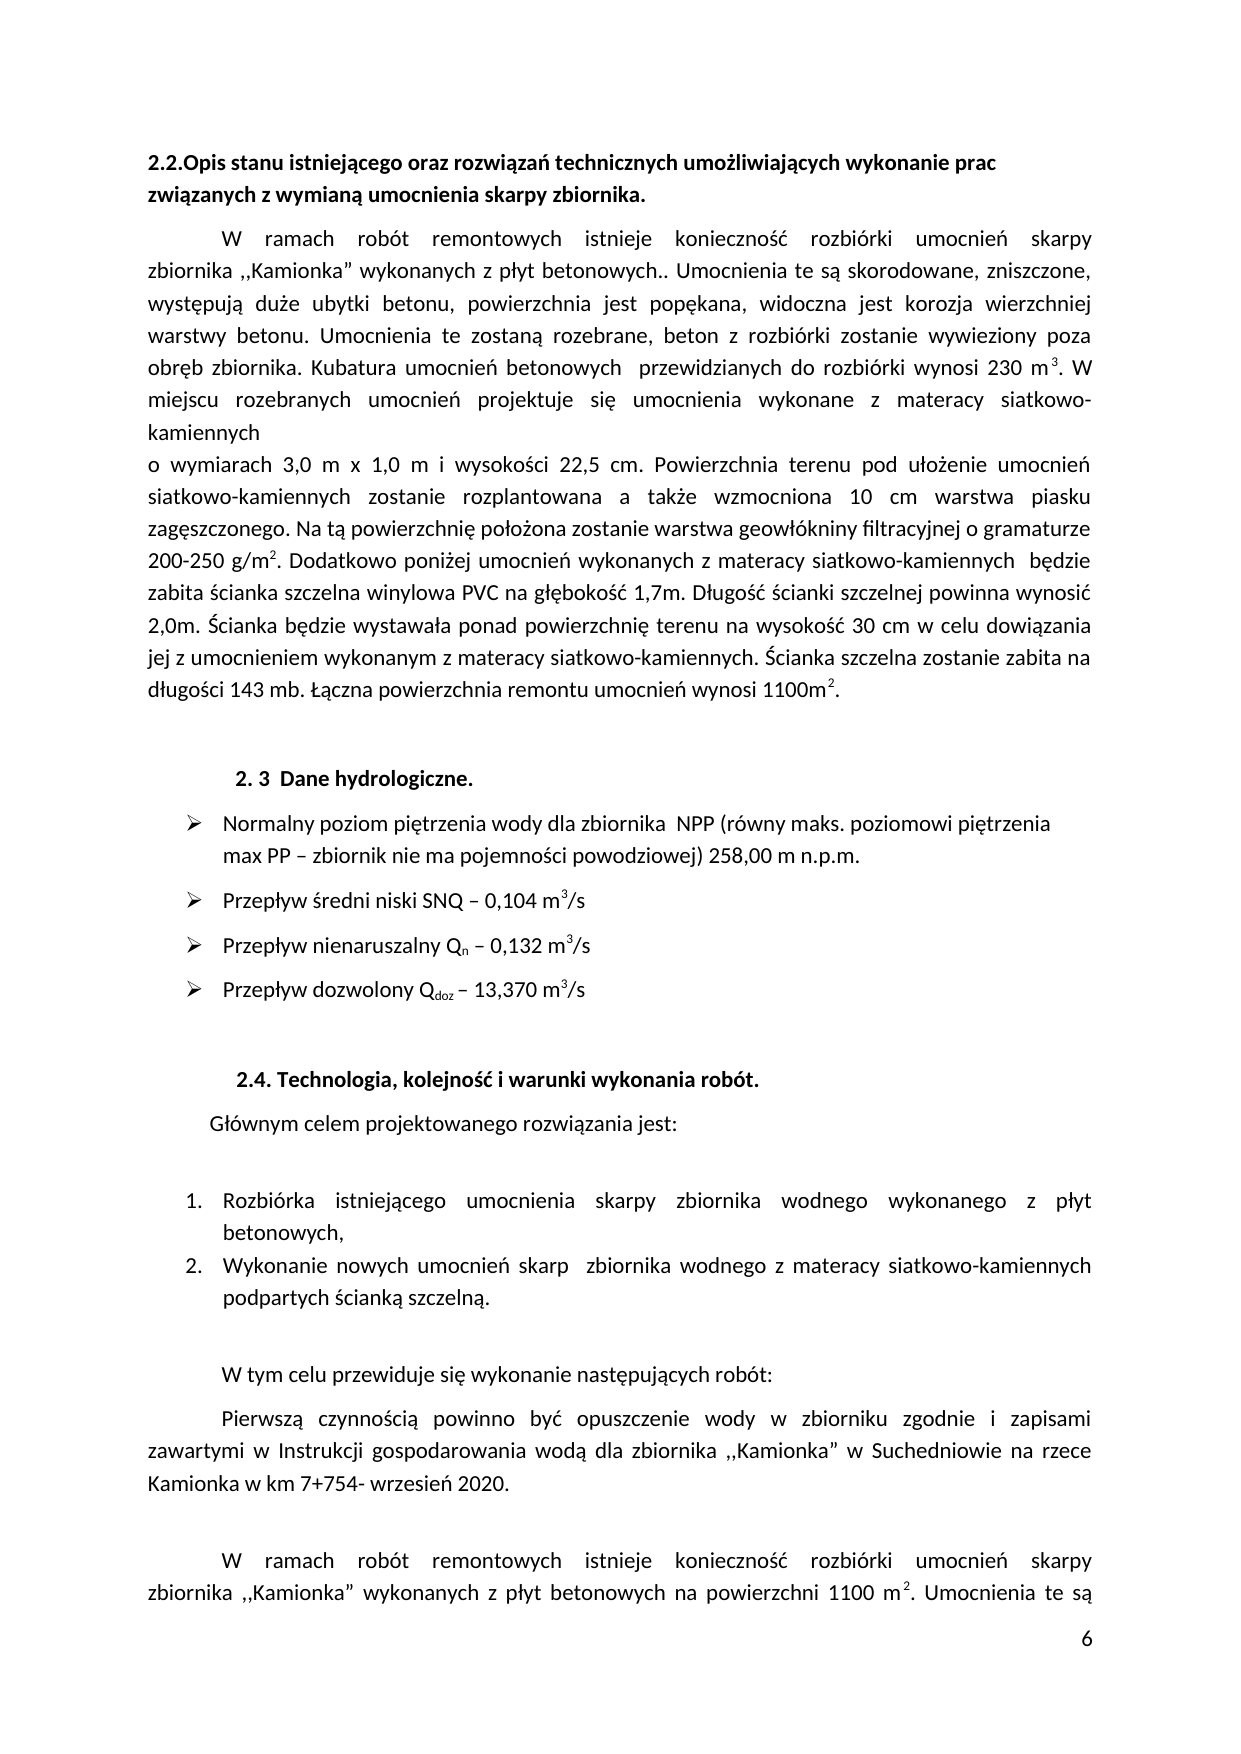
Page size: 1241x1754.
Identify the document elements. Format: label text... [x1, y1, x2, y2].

list Wykonanie nowych umocnień skarp zbiornika wodnego z materacy siatkowo-kamiennych podpartych ścianką szczelną. [185, 1251, 1093, 1311]
list Przepływ średni niski SNQ – 0,104 m3/s [185, 886, 1093, 914]
list Normalny poziom piętrzenia wody dla zbiornika NPP (równy maks. poziomowi piętrzenia max PP – zbiornik nie ma pojemności powodziowej) 258,00 m n.p.m. [185, 809, 1093, 869]
text Pierwszą czynnością powinno być opuszczenie wody w zbiorniku zgodnie i zapisami zawartymi w Instrukcji gospodarowania wodą dla zbiornika ,,Kamionka” w Suchedniowie na rzece Kamionka w km 7+754- wrzesień 2020. [148, 1404, 1093, 1497]
list Przepływ nienaruszalny Qn – 0,132 m3/s [185, 931, 1093, 959]
text 2.2.Opis stanu istniejącego oraz rozwiązań technicznych umożliwiających wykonanie prac związanych z wymianą umocnienia skarpy zbiornika. [148, 148, 1093, 208]
text Głównym celem projektowanego rozwiązania jest: [148, 1109, 1093, 1137]
text W ramach robót remontowych istnieje konieczność rozbiórki umocnień skarpy zbiornika ,,Kamionka” wykonanych z płyt betonowych.. Umocnienia te są skorodowane, zniszczone, występują duże ubytki betonu, powierzchnia jest popękana, widoczna jest korozja wierzchniej warstwy betonu. Umocnienia te zostaną rozebrane, beton z rozbiórki zostanie wywieziony poza obręb zbiornika. Kubatura umocnień betonowych przewidzianych do rozbiórki wynosi 230 m3. W miejscu rozebranych umocnień projektuje się umocnienia wykonane z materacy siatkowo-kamiennych o wymiarach 3,0 m x 1,0 m i wysokości 22,5 cm. Powierzchnia terenu pod ułożenie umocnień siatkowo-kamiennych zostanie rozplantowana a także wzmocniona 10 cm warstwa piasku zagęszczonego. Na tą powierzchnię położona zostanie warstwa geowłókniny filtracyjnej o gramaturze 200-250 g/m2. Dodatkowo poniżej umocnień wykonanych z materacy siatkowo-kamiennych będzie zabita ścianka szczelna winylowa PVC na głębokość 1,7m. Długość ścianki szczelnej powinna wynosić 2,0m. Ścianka będzie wystawała ponad powierzchnię terenu na wysokość 30 cm w celu dowiązania jej z umocnieniem wykonanym z materacy siatkowo-kamiennych. Ścianka szczelna zostanie zabita na długości 143 mb. Łączna powierzchnia remontu umocnień wynosi 1100m2. [148, 224, 1093, 703]
text 2. 3 Dane hydrologiczne. [235, 764, 1093, 792]
list Rozbiórka istniejącego umocnienia skarpy zbiornika wodnego wykonanego z płyt betonowych, [185, 1186, 1093, 1247]
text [148, 1546, 1093, 1606]
text W tym celu przewiduje się wykonanie następujących robót: [148, 1360, 1093, 1388]
text 2.4. Technologia, kolejność i warunki wykonania robót. [236, 1065, 1093, 1093]
list Przepływ dozwolony Qdoz – 13,370 m3/s [185, 975, 1093, 1003]
